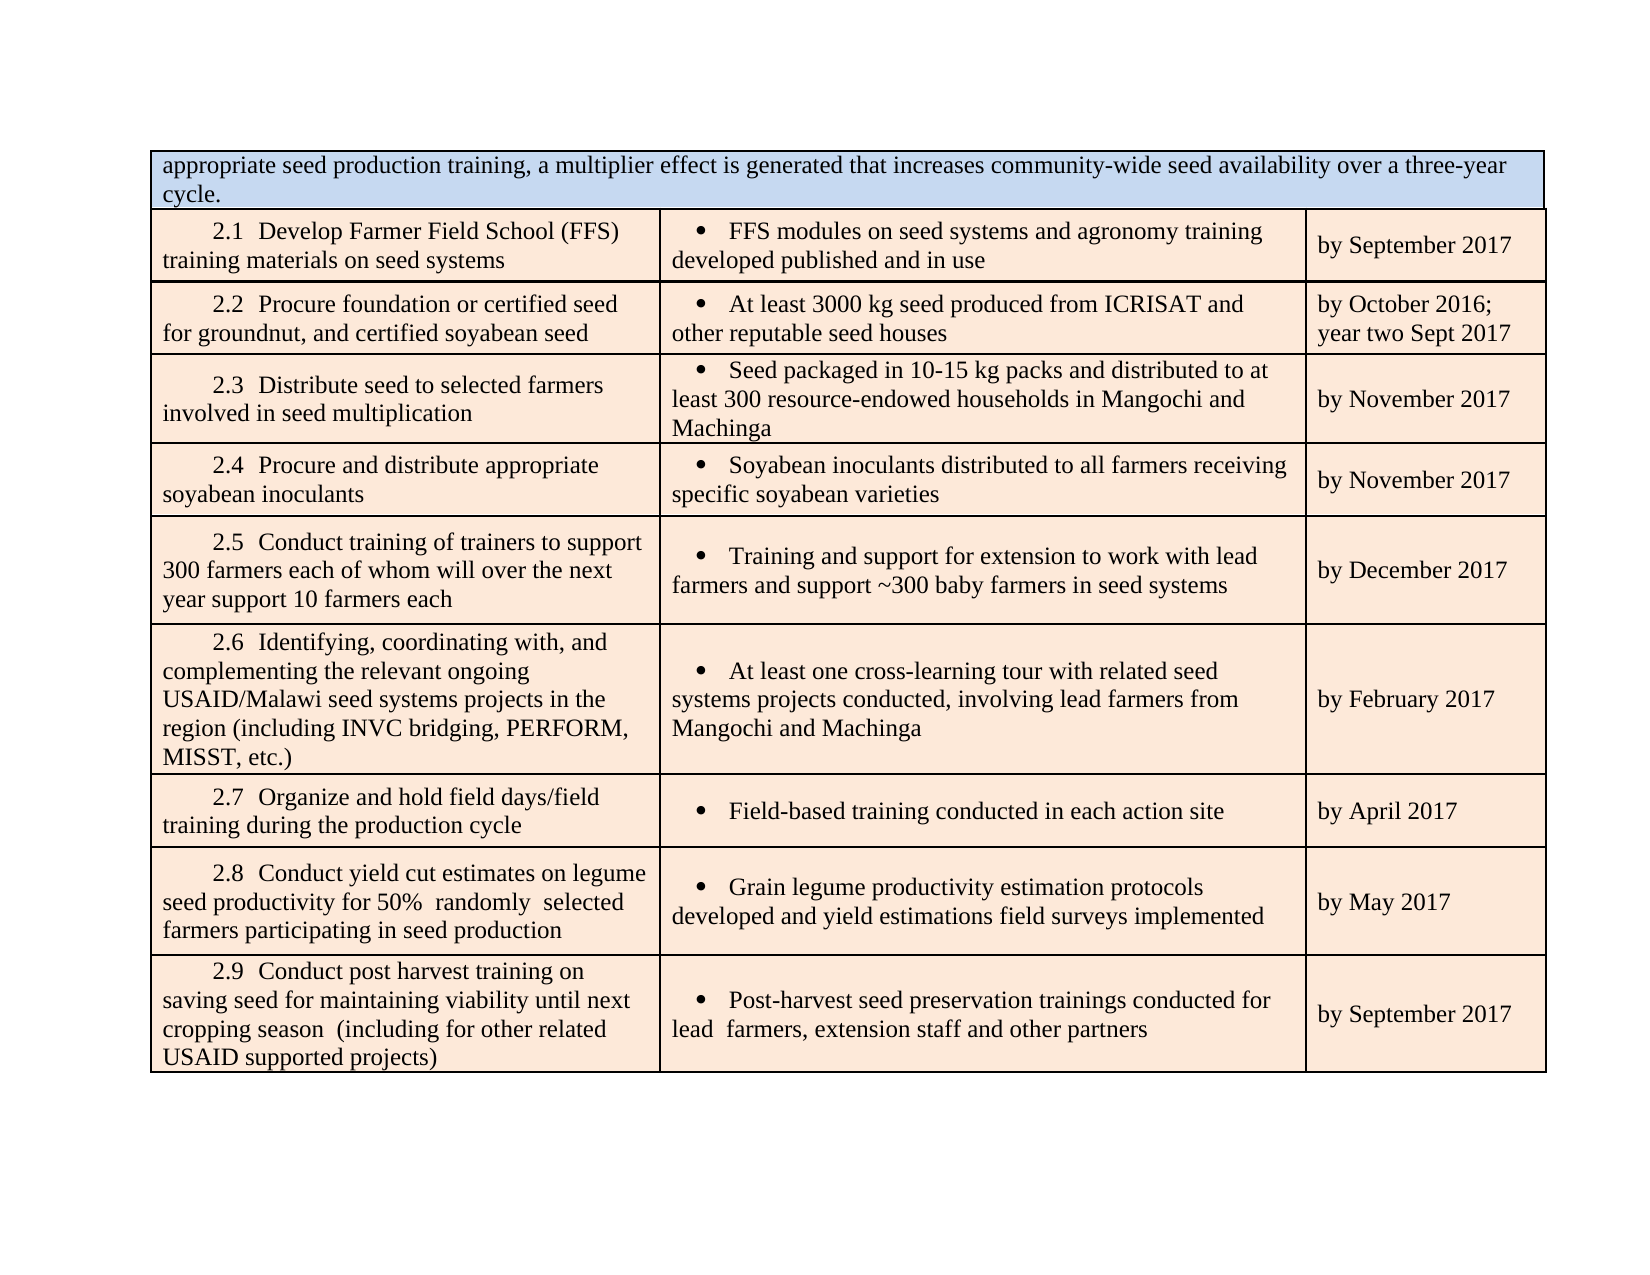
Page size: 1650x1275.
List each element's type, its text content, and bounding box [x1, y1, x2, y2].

table_cell 2.7 Organize and hold field days/field training during the production cycle [152, 775, 659, 846]
table_cell 2.4 Procure and distribute appropriate soyabean inoculants [152, 444, 659, 514]
table_cell by September 2017 [1307, 210, 1545, 280]
table_cell 2.6 Identifying, coordinating with, and complementing the relevant ongoing USAID/Malawi seed systems projects in the region (including INVC bridging, PERFORM, MISST, etc.) [152, 625, 659, 773]
table_cell by December 2017 [1307, 517, 1545, 623]
table_cell  At least 3000 kg seed produced from ICRISAT and other reputable seed houses [661, 283, 1305, 353]
table_cell 2.2 Procure foundation or certified seed for groundnut, and certified soyabean seed [152, 283, 659, 353]
table_cell 2.1 Develop Farmer Field School (FFS) training materials on seed systems [152, 210, 659, 280]
table_cell by May 2017 [1307, 848, 1545, 954]
table_cell 2.3 Distribute seed to selected farmers involved in seed multiplication [152, 355, 659, 442]
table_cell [152, 152, 1543, 207]
table_cell by April 2017 [1307, 775, 1545, 846]
table_cell  Post-harvest seed preservation trainings conducted for lead farmers, extension staff and other partners [661, 956, 1305, 1071]
table_cell  Seed packaged in 10-15 kg packs and distributed to at least 300 resource-endowed households in Mangochi and Machinga [661, 355, 1305, 442]
table_cell by November 2017 [1307, 355, 1545, 442]
table_cell  Soyabean inoculants distributed to all farmers receiving specific soyabean varieties [661, 444, 1305, 514]
table_cell 2.9 Conduct post harvest training on saving seed for maintaining viability until next cropping season (including for other related USAID supported projects) [152, 956, 659, 1071]
table_cell  At least one cross-learning tour with related seed systems projects conducted, involving lead farmers from Mangochi and Machinga [661, 625, 1305, 773]
table_cell by September 2017 [1307, 956, 1545, 1071]
table_cell by November 2017 [1307, 444, 1545, 514]
table_cell  Training and support for extension to work with lead farmers and support ~300 baby farmers in seed systems [661, 517, 1305, 623]
table_cell  Grain legume productivity estimation protocols developed and yield estimations field surveys implemented [661, 848, 1305, 954]
table_cell by October 2016; year two Sept 2017 [1307, 283, 1545, 353]
table_cell  Field-based training conducted in each action site [661, 775, 1305, 846]
table_cell  FFS modules on seed systems and agronomy training developed published and in use [661, 210, 1305, 280]
table_cell 2.5 Conduct training of trainers to support 300 farmers each of whom will over the next year support 10 farmers each [152, 517, 659, 623]
table_cell 2.8 Conduct yield cut estimates on legume seed productivity for 50% randomly selected farmers participating in seed production [152, 848, 659, 954]
table_cell by February 2017 [1307, 625, 1545, 773]
